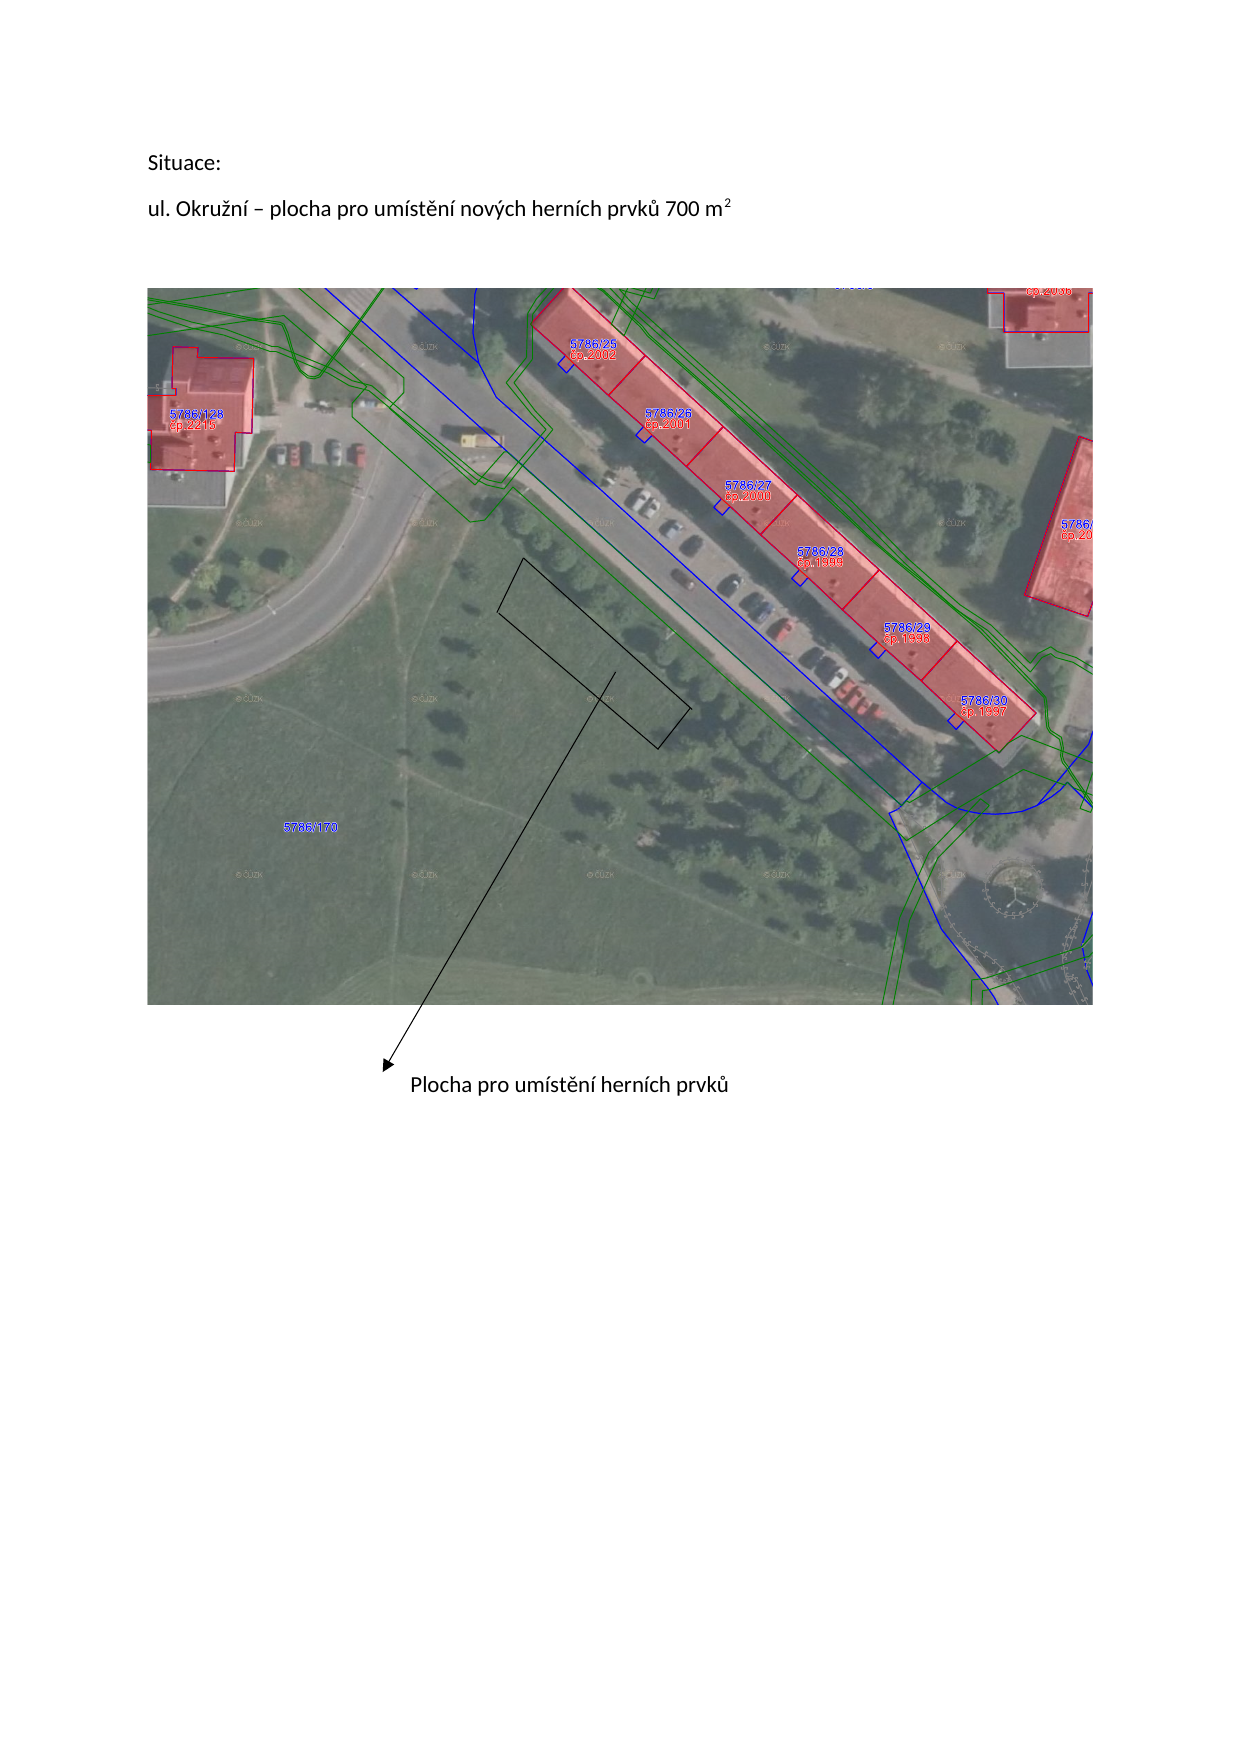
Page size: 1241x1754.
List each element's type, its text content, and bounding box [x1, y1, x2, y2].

text Plocha pro umístění herních prvků [148, 1070, 1093, 1098]
text Situace: [148, 148, 1093, 176]
text ul. Okružní – plocha pro umístění nových herních prvků 700 m2 [148, 194, 1093, 222]
